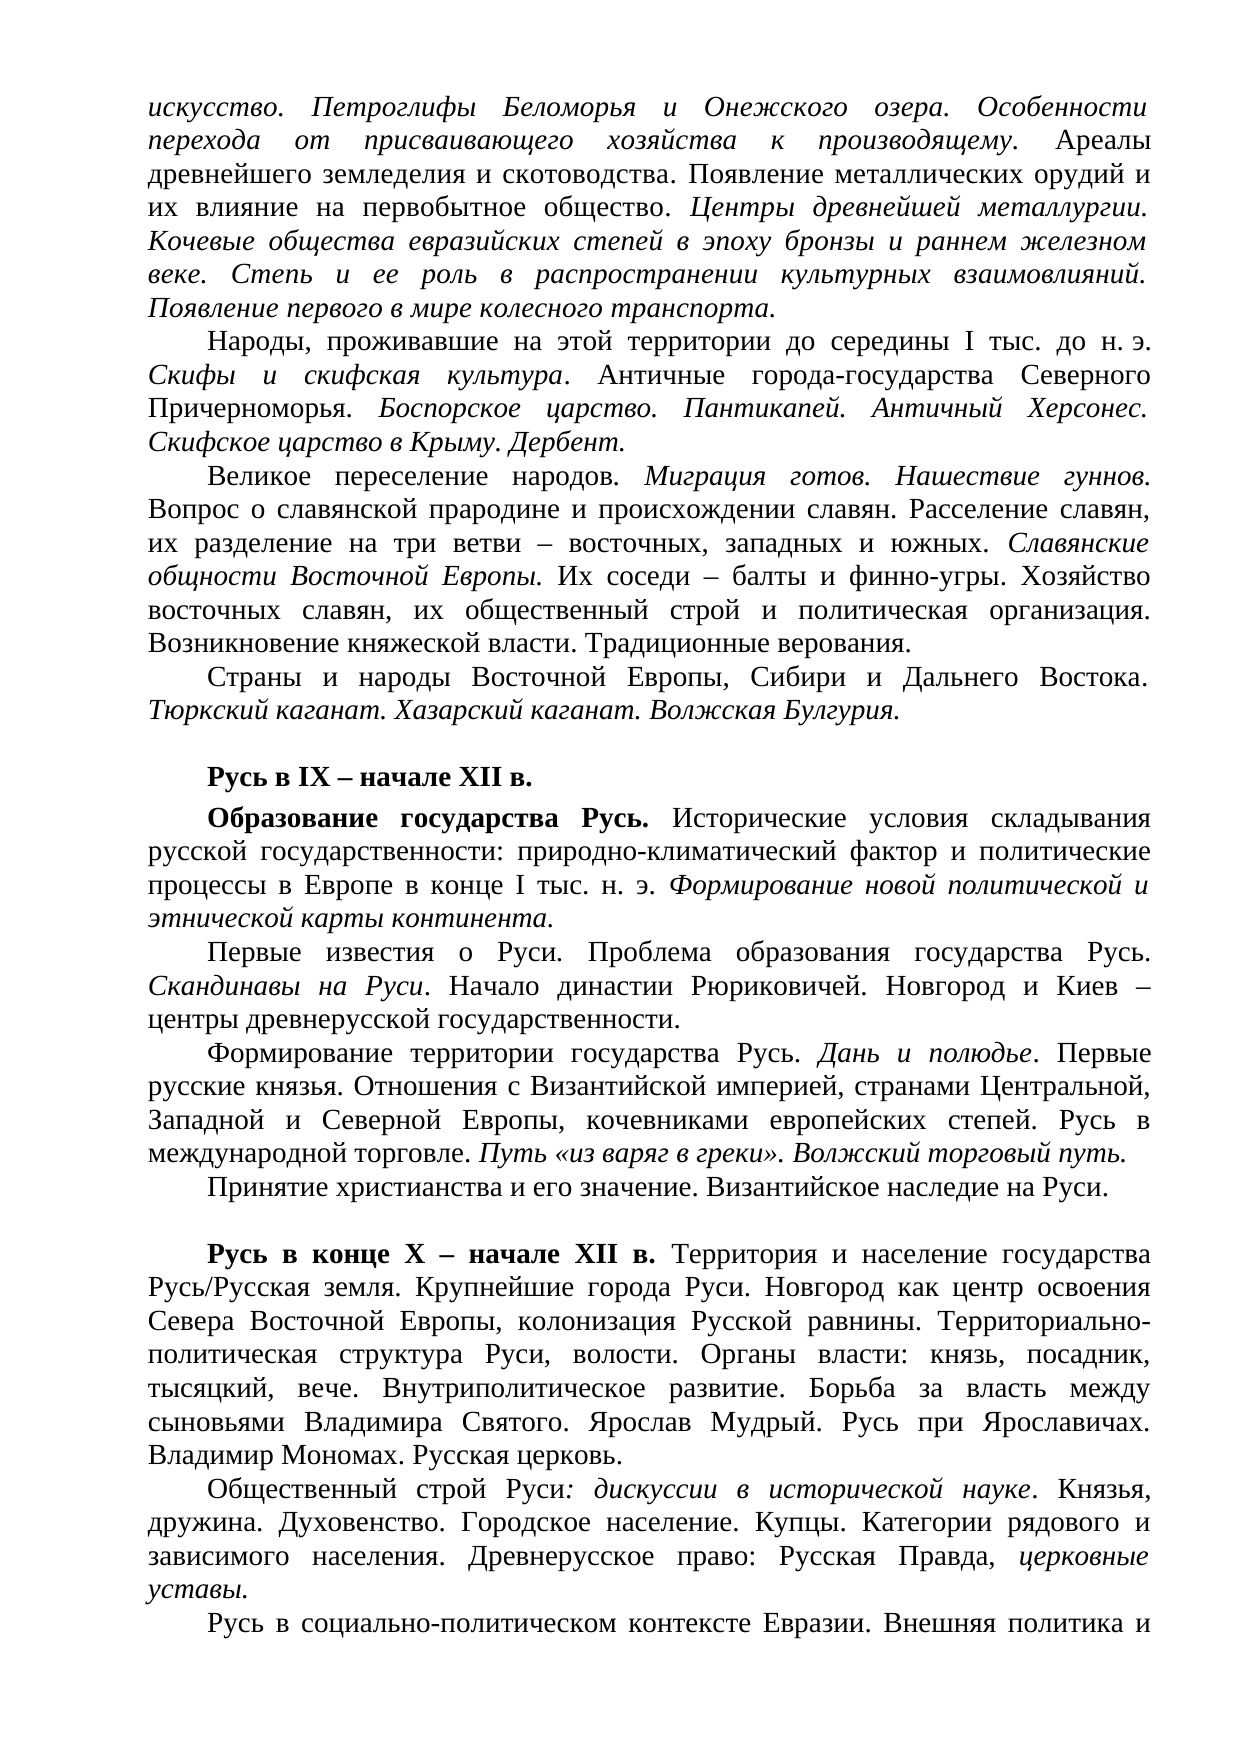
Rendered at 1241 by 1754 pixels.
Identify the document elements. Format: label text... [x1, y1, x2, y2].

text Образование государства Русь. Исторические условия складывания русской государственности: природно-климатический фактор и политические процессы в Европе в конце I тыс. н. э. Формирование новой политической и этнической карты континента. [148, 800, 1152, 934]
text Общественный строй Руси: дискуссии в исторической науке. Князья, дружина. Духовенство. Городское население. Купцы. Категории рядового и зависимого населения. Древнерусское право: Русская Правда, церковные уставы. [148, 1471, 1152, 1605]
text Формирование территории государства Русь. Дань и полюдье. Первые русские князья. Отношения с Византийской империей, странами Центральной, Западной и Северной Европы, кочевниками европейских степей. Русь в международной торговле. Путь «из варяг в греки». Волжский торговый путь. [148, 1035, 1152, 1169]
text Страны и народы Восточной Европы, Сибири и Дальнего Востока. Тюркский каганат. Хазарский каганат. Волжская Булгурия. [148, 659, 1152, 726]
text Русь в конце X – начале XII в. Территория и население государства Русь/Русская земля. Крупнейшие города Руси. Новгород как центр освоения Севера Восточной Европы, колонизация Русской равнины. Территориально-политическая структура Руси, волости. Органы власти: князь, посадник, тысяцкий, вече. Внутриполитическое развитие. Борьба за власть между сыновьями Владимира Святого. Ярослав Мудрый. Русь при Ярославичах. Владимир Мономах. Русская церковь. [148, 1236, 1152, 1471]
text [148, 89, 1152, 323]
text Принятие христианства и его значение. Византийское наследие на Руси. [148, 1169, 1152, 1202]
text Первые известия о Руси. Проблема образования государства Русь. Скандинавы на Руси. Начало династии Рюриковичей. Новгород и Киев – центры древнерусской государственности. [148, 934, 1152, 1035]
text Великое переселение народов. Миграция готов. Нашествие гуннов. Вопрос о славянской прародине и происхождении славян. Расселение славян, их разделение на три ветви – восточных, западных и южных. Славянские общности Восточной Европы. Их соседи – балты и финно-угры. Хозяйство восточных славян, их общественный строй и политическая организация. Возникновение княжеской власти. Традиционные верования. [148, 458, 1152, 659]
text Народы, проживавшие на этой территории до середины I тыс. до н. э. Скифы и скифская культура. Античные города-государства Северного Причерноморья. Боспорское царство. Пантикапей. Античный Херсонес. Скифское царство в Крыму. Дербент. [148, 323, 1152, 458]
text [148, 1605, 1152, 1638]
text Русь в IX – начале XII в. [148, 759, 1152, 800]
